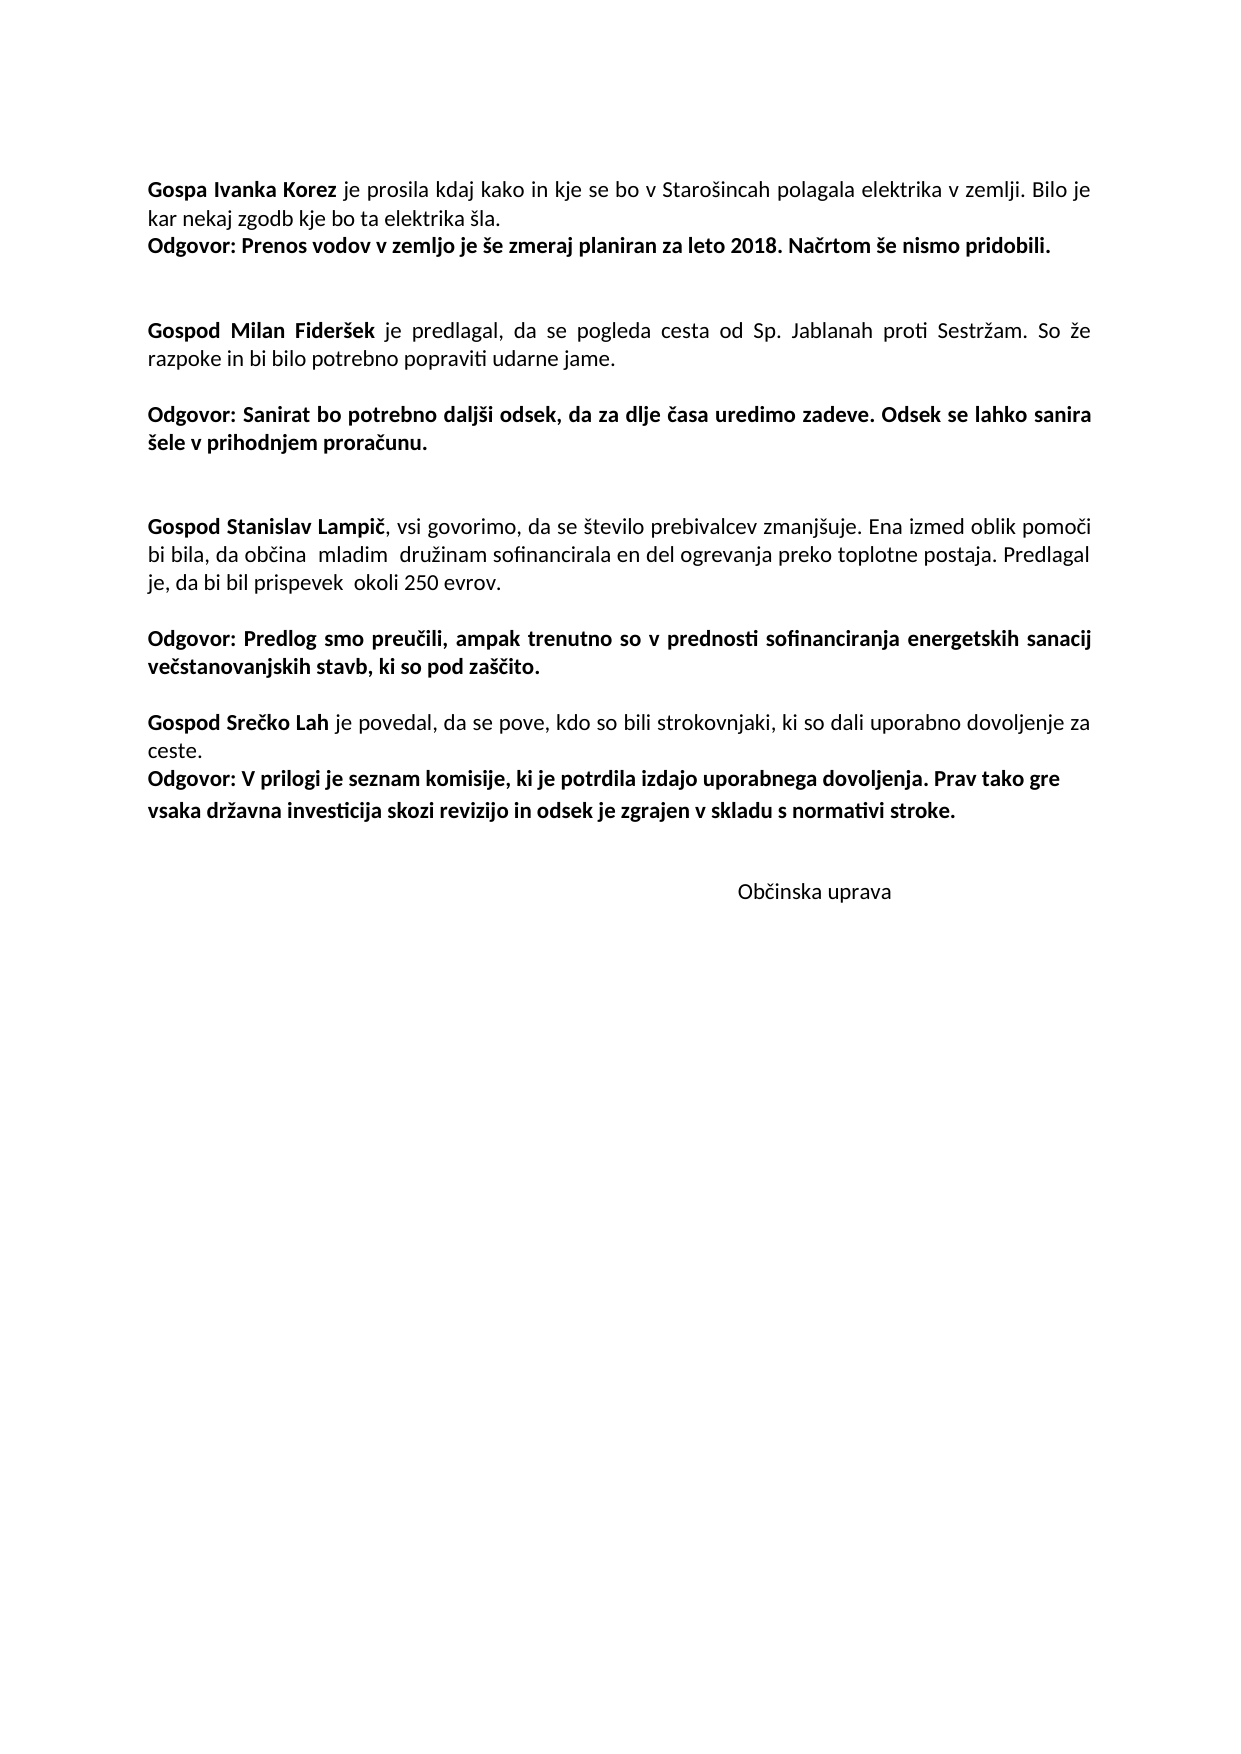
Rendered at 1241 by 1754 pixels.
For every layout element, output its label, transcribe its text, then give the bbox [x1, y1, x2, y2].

text Gospod Srečko Lah je povedal, da se pove, kdo so bili strokovnjaki, ki so dali uporabno dovoljenje za ceste. [148, 708, 1093, 764]
text Občinska uprava [148, 877, 1093, 905]
text Gospod Milan Fideršek je predlagal, da se pogleda cesta od Sp. Jablanah proti Sestržam. So že razpoke in bi bilo potrebno popraviti udarne jame. [148, 316, 1093, 372]
text Gospod Stanislav Lampič, vsi govorimo, da se število prebivalcev zmanjšuje. Ena izmed oblik pomoči bi bila, da občina mladim družinam sofinancirala en del ogrevanja preko toplotne postaja. Predlagal je, da bi bil prispevek okoli 250 evrov. [148, 512, 1093, 596]
text Odgovor: Prenos vodov v zemljo je še zmeraj planiran za leto 2018. Načrtom še nismo pridobili. [148, 232, 1093, 260]
text Odgovor: Predlog smo preučili, ampak trenutno so v prednosti sofinanciranja energetskih sanacij večstanovanjskih stavb, ki so pod zaščito. [148, 624, 1093, 680]
text Odgovor: V prilogi je seznam komisije, ki je potrdila izdajo uporabnega dovoljenja. Prav tako gre vsaka državna investicija skozi revizijo in odsek je zgrajen v skladu s normativi stroke. [148, 764, 1093, 824]
text Gospa Ivanka Korez je prosila kdaj kako in kje se bo v Starošincah polagala elektrika v zemlji. Bilo je kar nekaj zgodb kje bo ta elektrika šla. [148, 176, 1093, 232]
text Odgovor: Sanirat bo potrebno daljši odsek, da za dlje časa uredimo zadeve. Odsek se lahko sanira šele v prihodnjem proračunu. [148, 400, 1093, 456]
